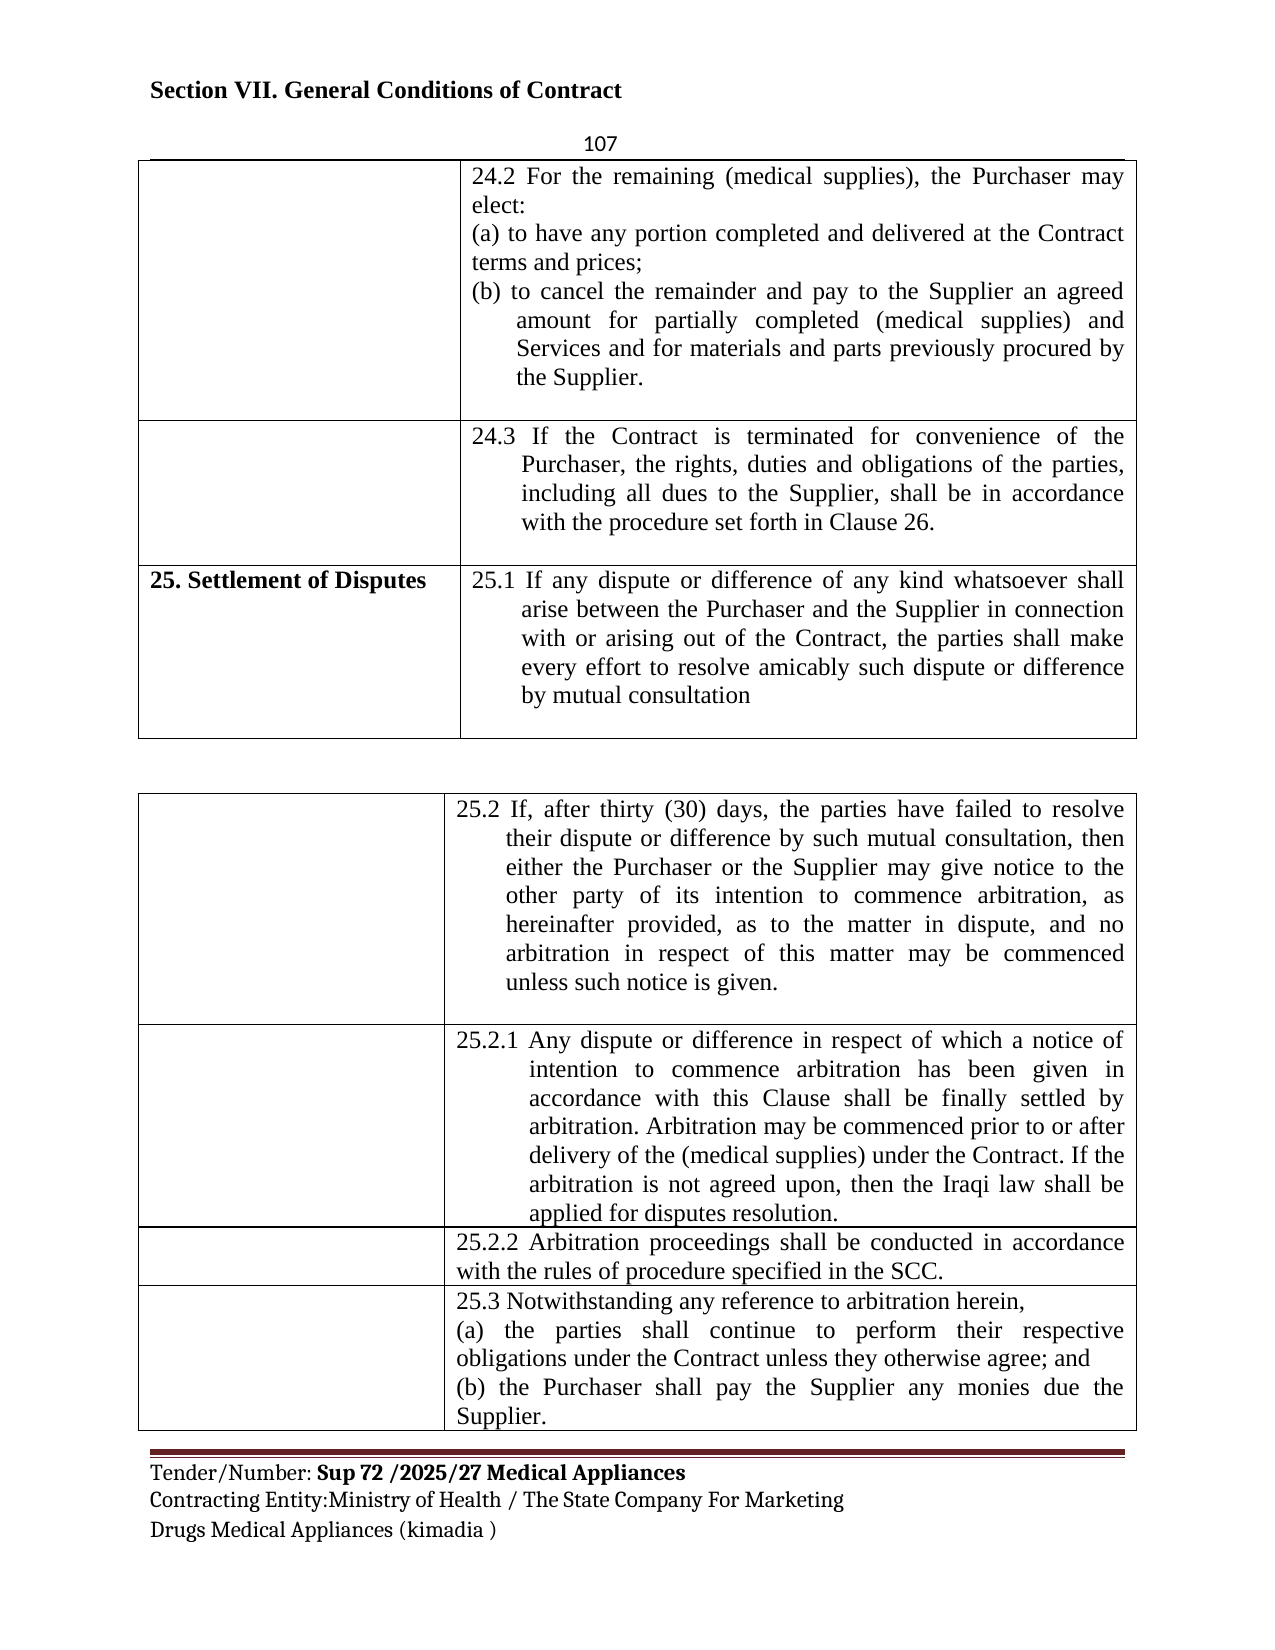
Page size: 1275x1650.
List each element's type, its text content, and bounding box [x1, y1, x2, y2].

table_cell 25.1 If any dispute or difference of any kind whatsoever shall arise between the Purchaser and the Supplier in connection with or arising out of the Contract, the parties shall make every effort to resolve amicably such dispute or difference by mutual consultation [461, 566, 1136, 738]
table_cell 24.2 For the remaining (medical supplies), the Purchaser may elect: (a) to have any portion completed and delivered at the Contract terms and prices; (b) to cancel the remainder and pay to the Supplier an agreed amount for partially completed (medical supplies) and Services and for materials and parts previously procured by the Supplier. [461, 161, 1136, 420]
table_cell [445, 1286, 1136, 1430]
table_cell 25. Settlement of Disputes [139, 566, 460, 738]
table_header [139, 794, 444, 1024]
table_cell [139, 421, 460, 564]
table_cell [139, 1025, 444, 1226]
table_cell [139, 1228, 444, 1285]
table_cell [139, 1286, 444, 1430]
table_cell 25.2.2 Arbitration proceedings shall be conducted in accordance with the rules of procedure specified in the SCC. [445, 1228, 1136, 1285]
table_cell 24.3 If the Contract is terminated for convenience of the Purchaser, the rights, duties and obligations of the parties, including all dues to the Supplier, shall be in accordance with the procedure set forth in Clause 26. [461, 421, 1136, 564]
table_cell 25.2.1 Any dispute or difference in respect of which a notice of intention to commence arbitration has been given in accordance with this Clause shall be finally settled by arbitration. Arbitration may be commenced prior to or after delivery of the (medical supplies) under the Contract. If the arbitration is not agreed upon, then the Iraqi law shall be applied for disputes resolution. [445, 1025, 1136, 1226]
table_header 25.2 If, after thirty (30) days, the parties have failed to resolve their dispute or difference by such mutual consultation, then either the Purchaser or the Supplier may give notice to the other party of its intention to commence arbitration, as hereinafter provided, as to the matter in dispute, and no arbitration in respect of this matter may be commenced unless such notice is given. [445, 794, 1136, 1024]
table_cell [139, 161, 460, 420]
